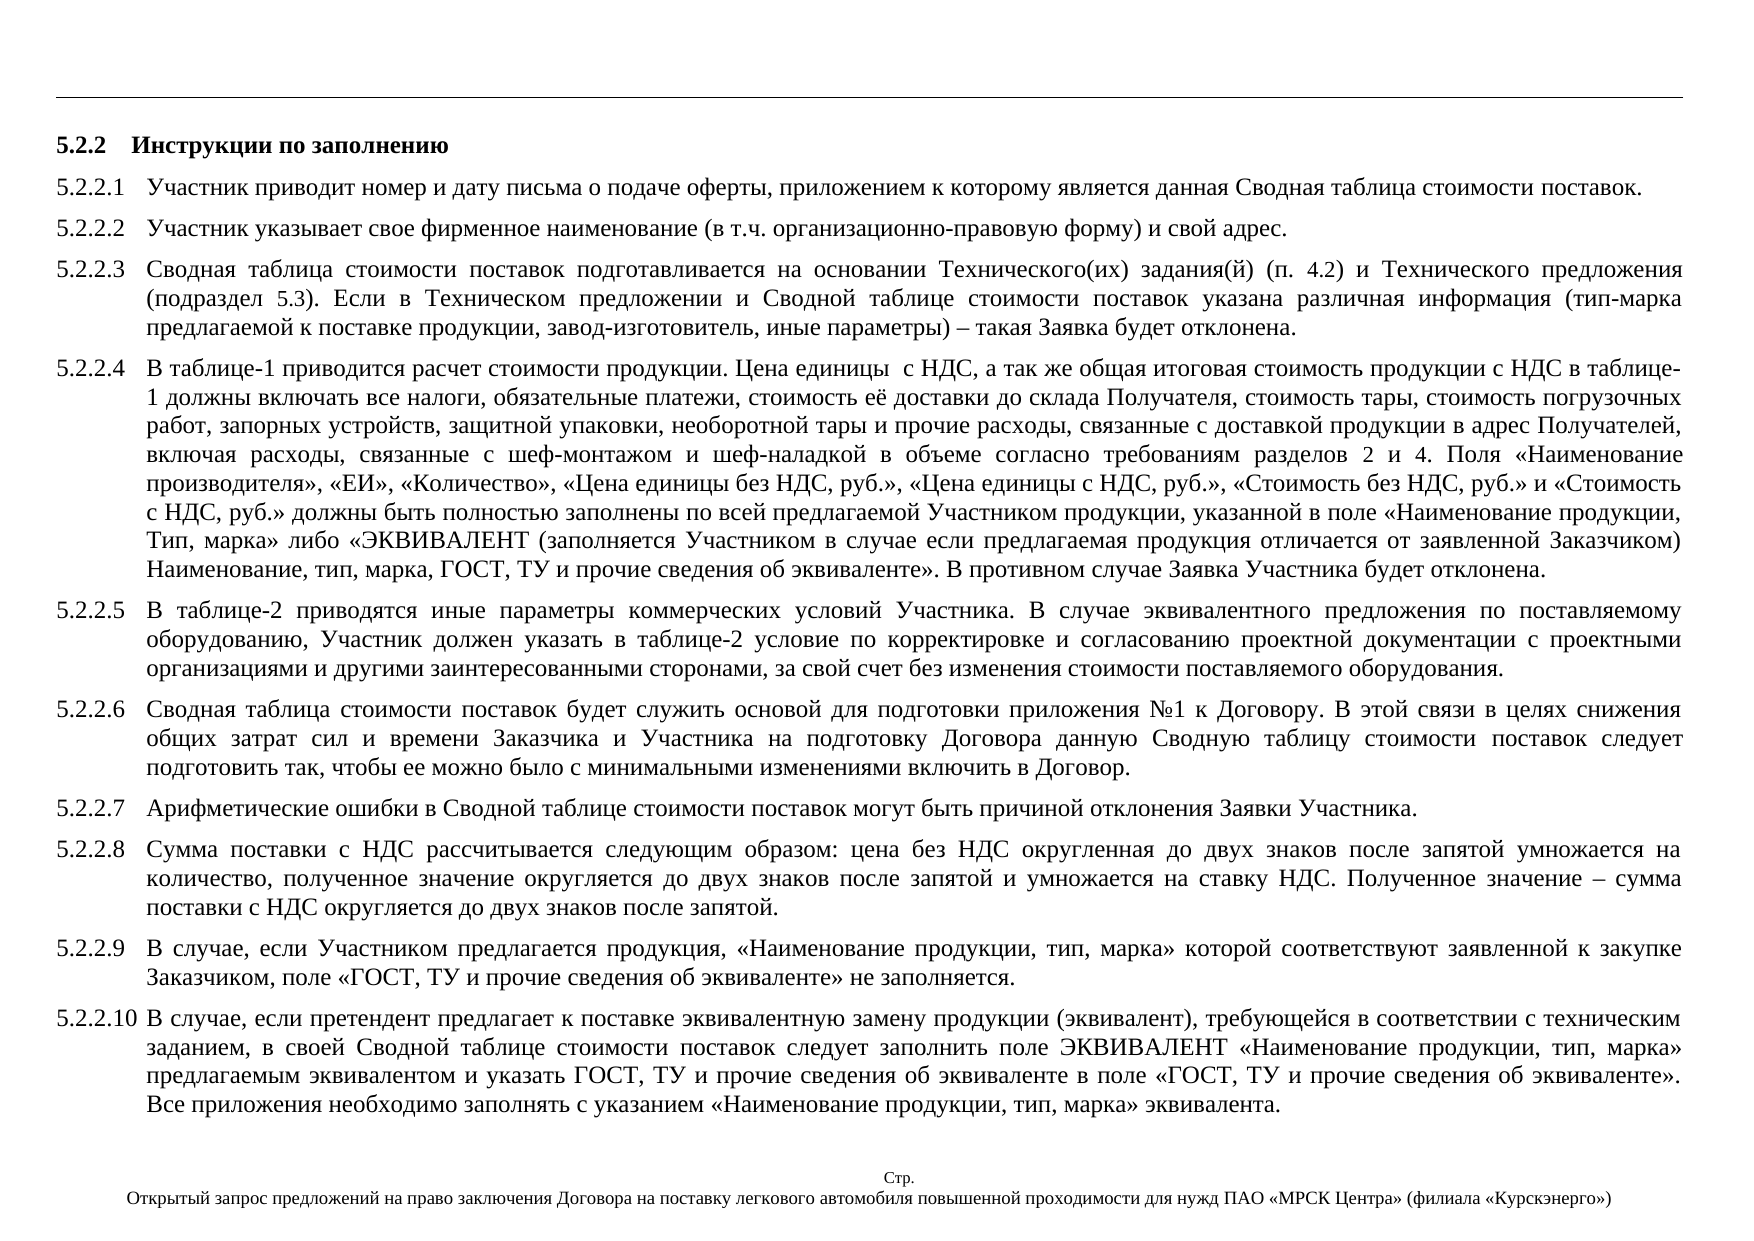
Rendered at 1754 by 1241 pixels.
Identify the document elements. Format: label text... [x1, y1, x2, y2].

list В случае, если претендент предлагает к поставке эквивалентную замену продукции (эквивалент), требующейся в соответствии с техническим заданием, в своей Сводной таблице стоимости поставок следует заполнить поле ЭКВИВАЛЕНТ «Наименование продукции, тип, марка» предлагаемым эквивалентом и указать ГОСТ, ТУ и прочие сведения об эквиваленте в поле «ГОСТ, ТУ и прочие сведения об эквиваленте». Все приложения необходимо заполнять с указанием «Наименование продукции, тип, марка» эквивалента. [56, 1003, 1683, 1118]
list Участник приводит номер и дату письма о подаче оферты, приложением к которому является данная Сводная таблица стоимости поставок. [56, 172, 1683, 201]
subtitle Инструкции по заполнению [56, 131, 1683, 159]
list Сводная таблица стоимости поставок подготавливается на основании Технического(их) задания(й) (п. 4.2) и Технического предложения (подраздел 5.3). Если в Техническом предложении и Сводной таблице стоимости поставок указана различная информация (тип-марка предлагаемой к поставке продукции, завод-изготовитель, иные параметры) – такая Заявка будет отклонена. [56, 254, 1683, 341]
list Арифметические ошибки в Сводной таблице стоимости поставок могут быть причиной отклонения Заявки Участника. [56, 793, 1683, 822]
list Сумма поставки с НДС рассчитывается следующим образом: цена без НДС округленная до двух знаков после запятой умножается на количество, полученное значение округляется до двух знаков после запятой и умножается на ставку НДС. Полученное значение – сумма поставки с НДС округляется до двух знаков после запятой. [56, 834, 1683, 921]
list В таблице-2 приводятся иные параметры коммерческих условий Участника. В случае эквивалентного предложения по поставляемому оборудованию, Участник должен указать в таблице-2 условие по корректировке и согласованию проектной документации с проектными организациями и другими заинтересованными сторонами, за свой счет без изменения стоимости поставляемого оборудования. [56, 596, 1683, 682]
list Сводная таблица стоимости поставок будет служить основой для подготовки приложения №1 к Договору. В этой связи в целях снижения общих затрат сил и времени Заказчика и Участника на подготовку Договора данную Сводную таблицу стоимости поставок следует подготовить так, чтобы ее можно было с минимальными изменениями включить в Договор. [56, 694, 1683, 781]
list Участник указывает свое фирменное наименование (в т.ч. организационно-правовую форму) и свой адрес. [56, 213, 1683, 242]
list В таблице-1 приводится расчет стоимости продукции. Цена единицы с НДС, а так же общая итоговая стоимость продукции с НДС в таблице-1 должны включать все налоги, обязательные платежи, стоимость её доставки до склада Получателя, стоимость тары, стоимость погрузочных работ, запорных устройств, защитной упаковки, необоротной тары и прочие расходы, связанные с доставкой продукции в адрес Получателей, включая расходы, связанные с шеф-монтажом и шеф-наладкой в объеме согласно требованиям разделов 2 и 4. Поля «Наименование производителя», «ЕИ», «Количество», «Цена единицы без НДС, руб.», «Цена единицы с НДС, руб.», «Стоимость без НДС, руб.» и «Стоимость с НДС, руб.» должны быть полностью заполнены по всей предлагаемой Участником продукции, указанной в поле «Наименование продукции, Тип, марка» либо «ЭКВИВАЛЕНТ (заполняется Участником в случае если предлагаемая продукция отличается от заявленной Заказчиком) Наименование, тип, марка, ГОСТ, ТУ и прочие сведения об эквиваленте». В противном случае Заявка Участника будет отклонена. [56, 353, 1683, 583]
list В случае, если Участником предлагается продукция, «Наименование продукции, тип, марка» которой соответствуют заявленной к закупке Заказчиком, поле «ГОСТ, ТУ и прочие сведения об эквиваленте» не заполняется. [56, 933, 1683, 991]
